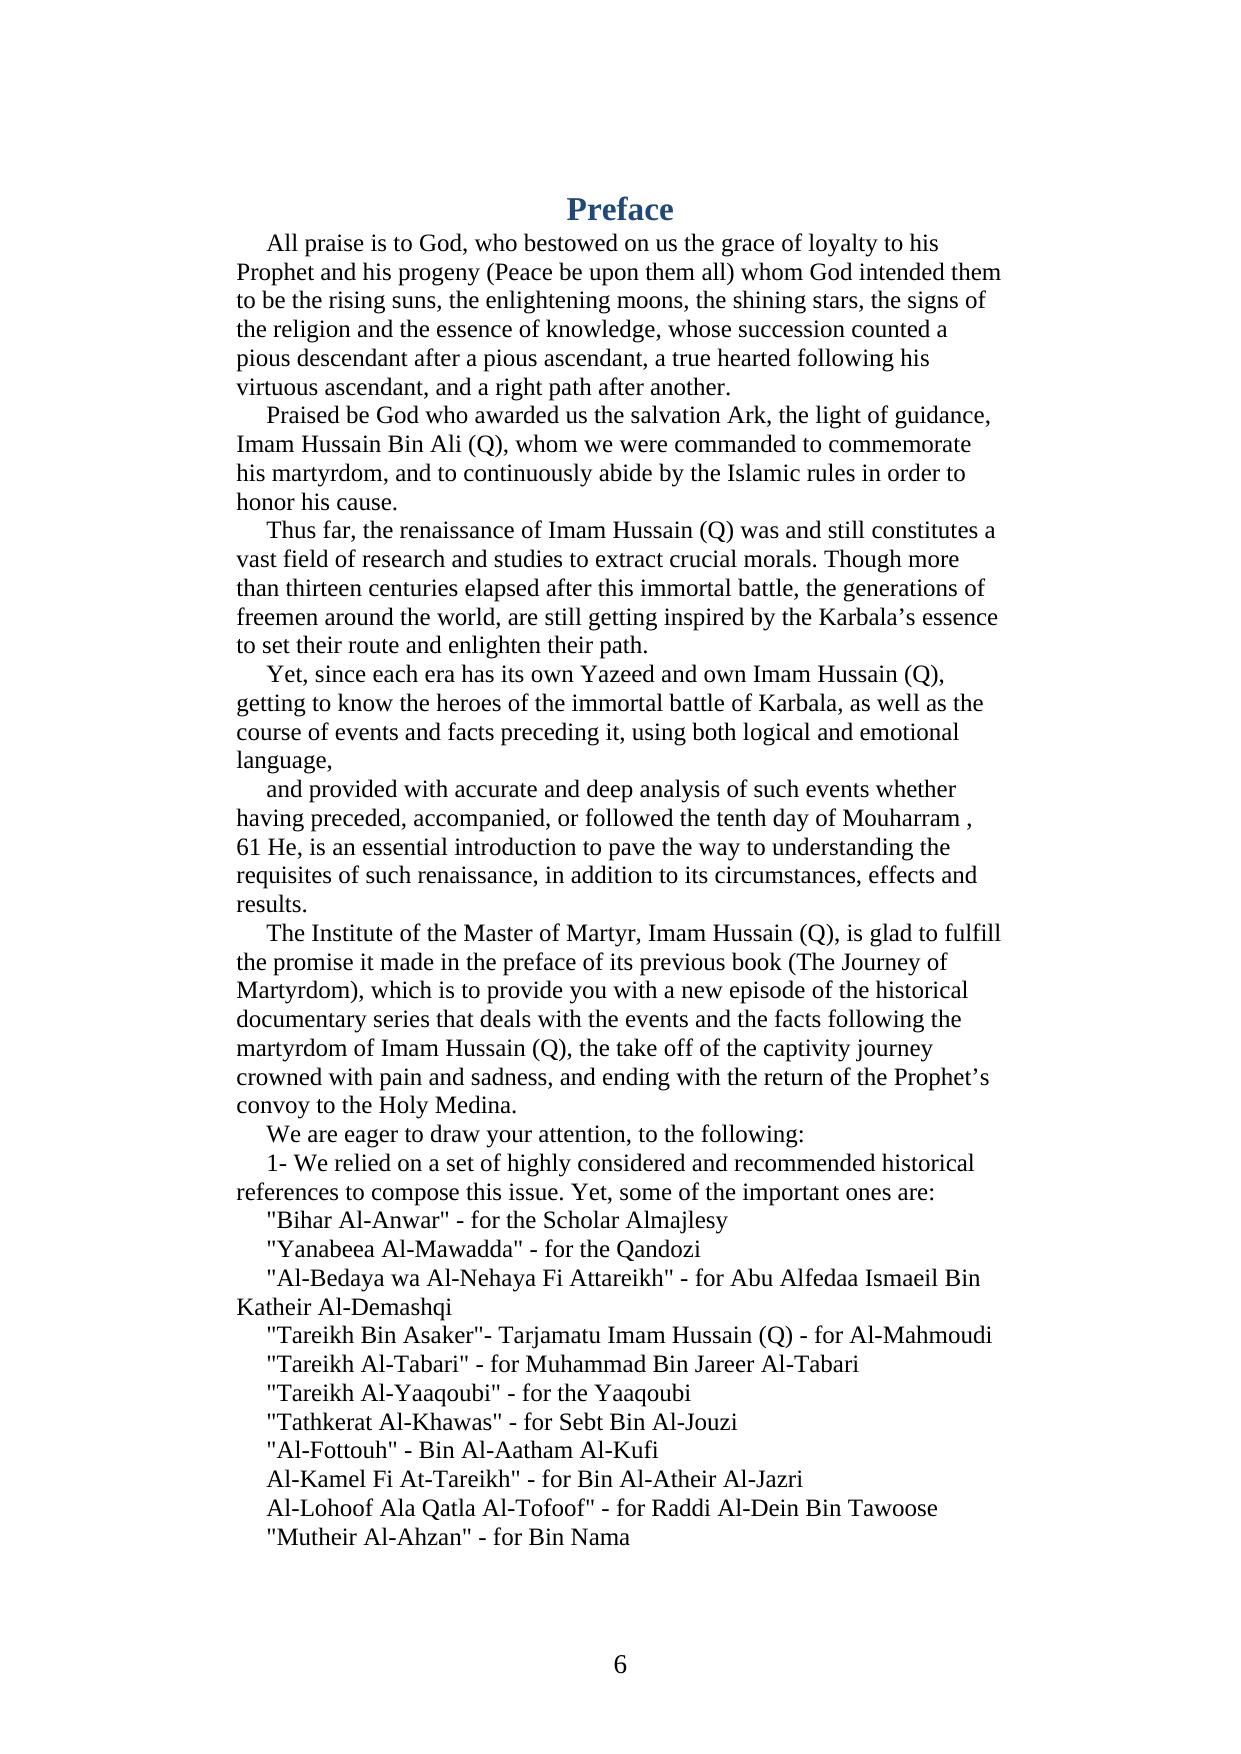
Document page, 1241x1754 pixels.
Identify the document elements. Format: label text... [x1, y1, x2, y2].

text "Tareikh Al-Yaaqoubi" - for the Yaaqoubi [236, 1378, 1004, 1407]
text Yet, since each era has its own Yazeed and own Imam Hussain (Q), getting to know the heroes of the immortal battle of Karbala, as well as the course of events and facts preceding it, using both logical and emotional language, [236, 659, 1004, 774]
text All praise is to God, who bestowed on us the grace of loyalty to his Prophet and his progeny (Peace be upon them all) whom God intended them to be the rising suns, the enlightening moons, the shining stars, the signs of the religion and the essence of knowledge, whose succession counted a pious descendant after a pious ascendant, a true hearted following his virtuous ascendant, and a right path after another. [236, 228, 1004, 401]
text Thus far, the renaissance of Imam Hussain (Q) was and still constitutes a vast field of research and studies to extract crucial morals. Though more than thirteen centuries elapsed after this immortal battle, the generations of freemen around the world, are still getting inspired by the Karbala’s essence to set their route and enlighten their path. [236, 516, 1004, 659]
text "Tareikh Al-Tabari" - for Muhammad Bin Jareer Al-Tabari [236, 1349, 1004, 1378]
text "Bihar Al-Anwar" - for the Scholar Almajlesy [236, 1206, 1004, 1234]
text Al-Lohoof Ala Qatla Al-Tofoof" - for Raddi Al-Dein Bin Tawoose [236, 1493, 1004, 1522]
text "Yanabeea Al-Mawadda" - for the Qandozi [236, 1234, 1004, 1263]
text Praised be God who awarded us the salvation Ark, the light of guidance, Imam Hussain Bin Ali (Q), whom we were commanded to commemorate his martyrdom, and to continuously abide by the Islamic rules in order to honor his cause. [236, 401, 1004, 516]
text We are eager to draw your attention, to the following: [236, 1119, 1004, 1148]
text "Al-Fottouh" - Bin Al-Aatham Al-Kufi [236, 1436, 1004, 1464]
text The Institute of the Master of Martyr, Imam Hussain (Q), is glad to fulfill the promise it made in the preface of its previous book (The Journey of Martyrdom), which is to provide you with a new episode of the historical documentary series that deals with the events and the facts following the martyrdom of Imam Hussain (Q), the take off of the captivity journey crowned with pain and sadness, and ending with the return of the Prophet’s convoy to the Holy Medina. [236, 918, 1004, 1119]
text and provided with accurate and deep analysis of such events whether having preceded, accompanied, or followed the tenth day of Mouharram , 61 He, is an essential introduction to pave the way to understanding the requisites of such renaissance, in addition to its circumstances, effects and results. [236, 774, 1004, 918]
subtitle Preface [236, 190, 1004, 228]
text 1- We relied on a set of highly considered and recommended historical references to compose this issue. Yet, some of the important ones are: [236, 1148, 1004, 1206]
text "Tathkerat Al-Khawas" - for Sebt Bin Al-Jouzi [236, 1407, 1004, 1436]
text "Tareikh Bin Asaker"- Tarjamatu Imam Hussain (Q) - for Al-Mahmoudi [236, 1321, 1004, 1349]
text Al-Kamel Fi At-Tareikh" - for Bin Al-Atheir Al-Jazri [236, 1464, 1004, 1493]
text "Mutheir Al-Ahzan" - for Bin Nama [236, 1522, 1004, 1551]
text "Al-Bedaya wa Al-Nehaya Fi Attareikh" - for Abu Alfedaa Ismaeil Bin Katheir Al-Demashqi [236, 1263, 1004, 1321]
